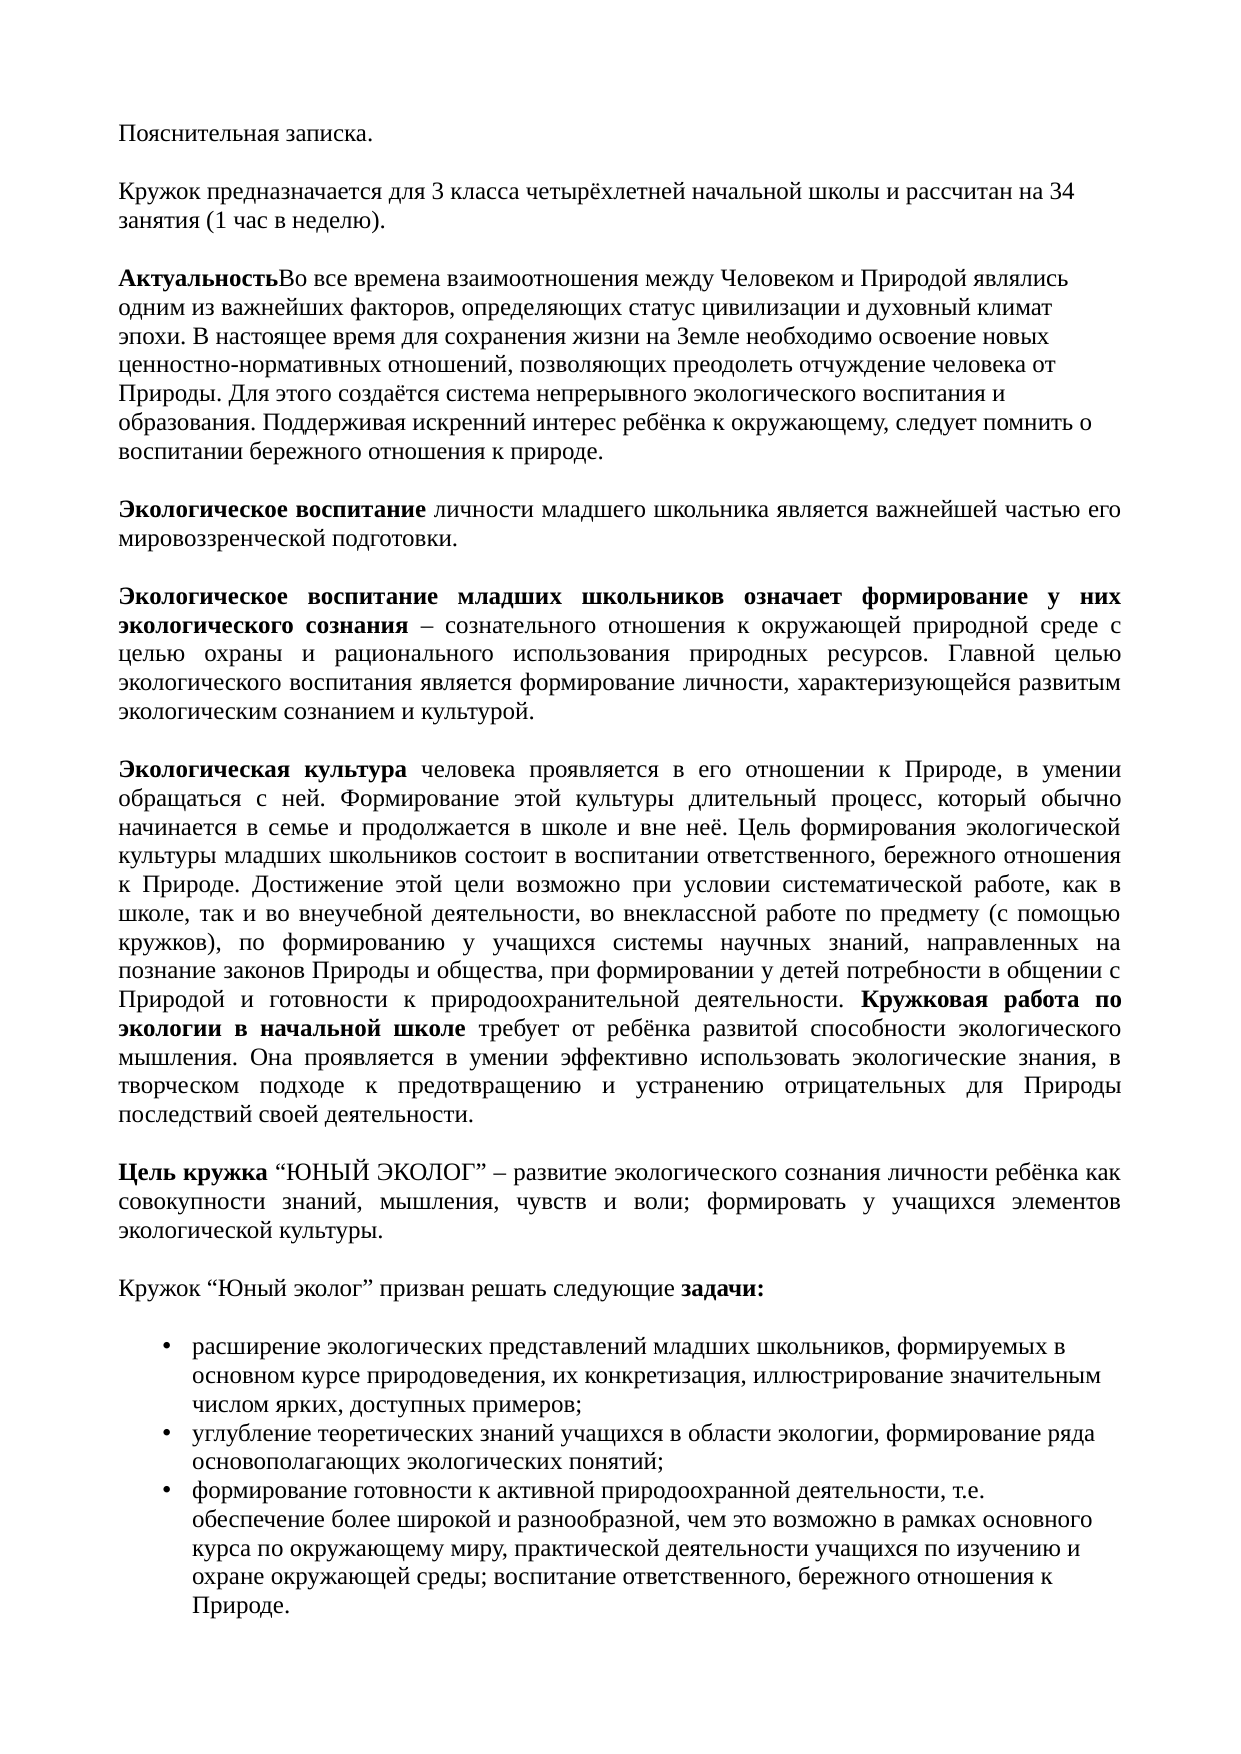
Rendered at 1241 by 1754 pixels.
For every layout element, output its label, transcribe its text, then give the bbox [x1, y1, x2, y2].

text Экологическая культура человека проявляется в его отношении к Природе, в умении обращаться с ней. Формирование этой культуры длительный процесс, который обычно начинается в семье и продолжается в школе и вне неё. Цель формирования экологической культуры младших школьников состоит в воспитании ответственного, бережного отношения к Природе. Достижение этой цели возможно при условии систематической работе, как в школе, так и во внеучебной деятельности, во внеклассной работе по предмету (с помощью кружков), по формированию у учащихся системы научных знаний, направленных на познание законов Природы и общества, при формировании у детей потребности в общении с Природой и готовности к природоохранительной деятельности. Кружковая работа по экологии в начальной школе требует от ребёнка развитой способности экологического мышления. Она проявляется в умении эффективно использовать экологические знания, в творческом подходе к предотвращению и устранению отрицательных для Природы последствий своей деятельности. [118, 754, 1122, 1128]
text АктуальностьВо все времена взаимоотношения между Человеком и Природой являлись одним из важнейших факторов, определяющих статус цивилизации и духовный климат эпохи. В настоящее время для сохранения жизни на Земле необходимо освоение новых ценностно-нормативных отношений, позволяющих преодолеть отчуждение человека от Природы. Для этого создаётся система непрерывного экологического воспитания и образования. Поддерживая искренний интерес ребёнка к окружающему, следует помнить о воспитании бережного отношения к природе. [118, 263, 1122, 464]
text Кружок предназначается для 3 класса четырёхлетней начальной школы и рассчитан на 34 занятия (1 час в неделю). [118, 176, 1122, 234]
text Экологическое воспитание младших школьников означает формирование у них экологического сознания – сознательного отношения к окружающей природной среде с целью охраны и рационального использования природных ресурсов. Главной целью экологического воспитания является формирование личности, характеризующейся развитым экологическим сознанием и культурой. [118, 581, 1122, 725]
text Кружок “Юный эколог” призван решать следующие задачи: [118, 1273, 1122, 1302]
text Экологическое воспитание личности младшего школьника является важнейшей частью его мировоззренческой подготовки. [118, 494, 1122, 552]
list расширение экологических представлений младших школьников, формируемых в основном курсе природоведения, их конкретизация, иллюстрирование значительным числом ярких, доступных примеров; [162, 1331, 1122, 1418]
text Пояснительная записка. [118, 118, 1122, 147]
text Цель кружка “ЮНЫЙ ЭКОЛОГ” – развитие экологического сознания личности ребёнка как совокупности знаний, мышления, чувств и воли; формировать у учащихся элементов экологической культуры. [118, 1157, 1122, 1244]
list углубление теоретических знаний учащихся в области экологии, формирование ряда основополагающих экологических понятий; [162, 1418, 1122, 1475]
list формирование готовности к активной природоохранной деятельности, т.е. обеспечение более широкой и разнообразной, чем это возможно в рамках основного курса по окружающему миру, практической деятельности учащихся по изучению и охране окружающей среды; воспитание ответственного, бережного отношения к Природе. [162, 1475, 1122, 1619]
